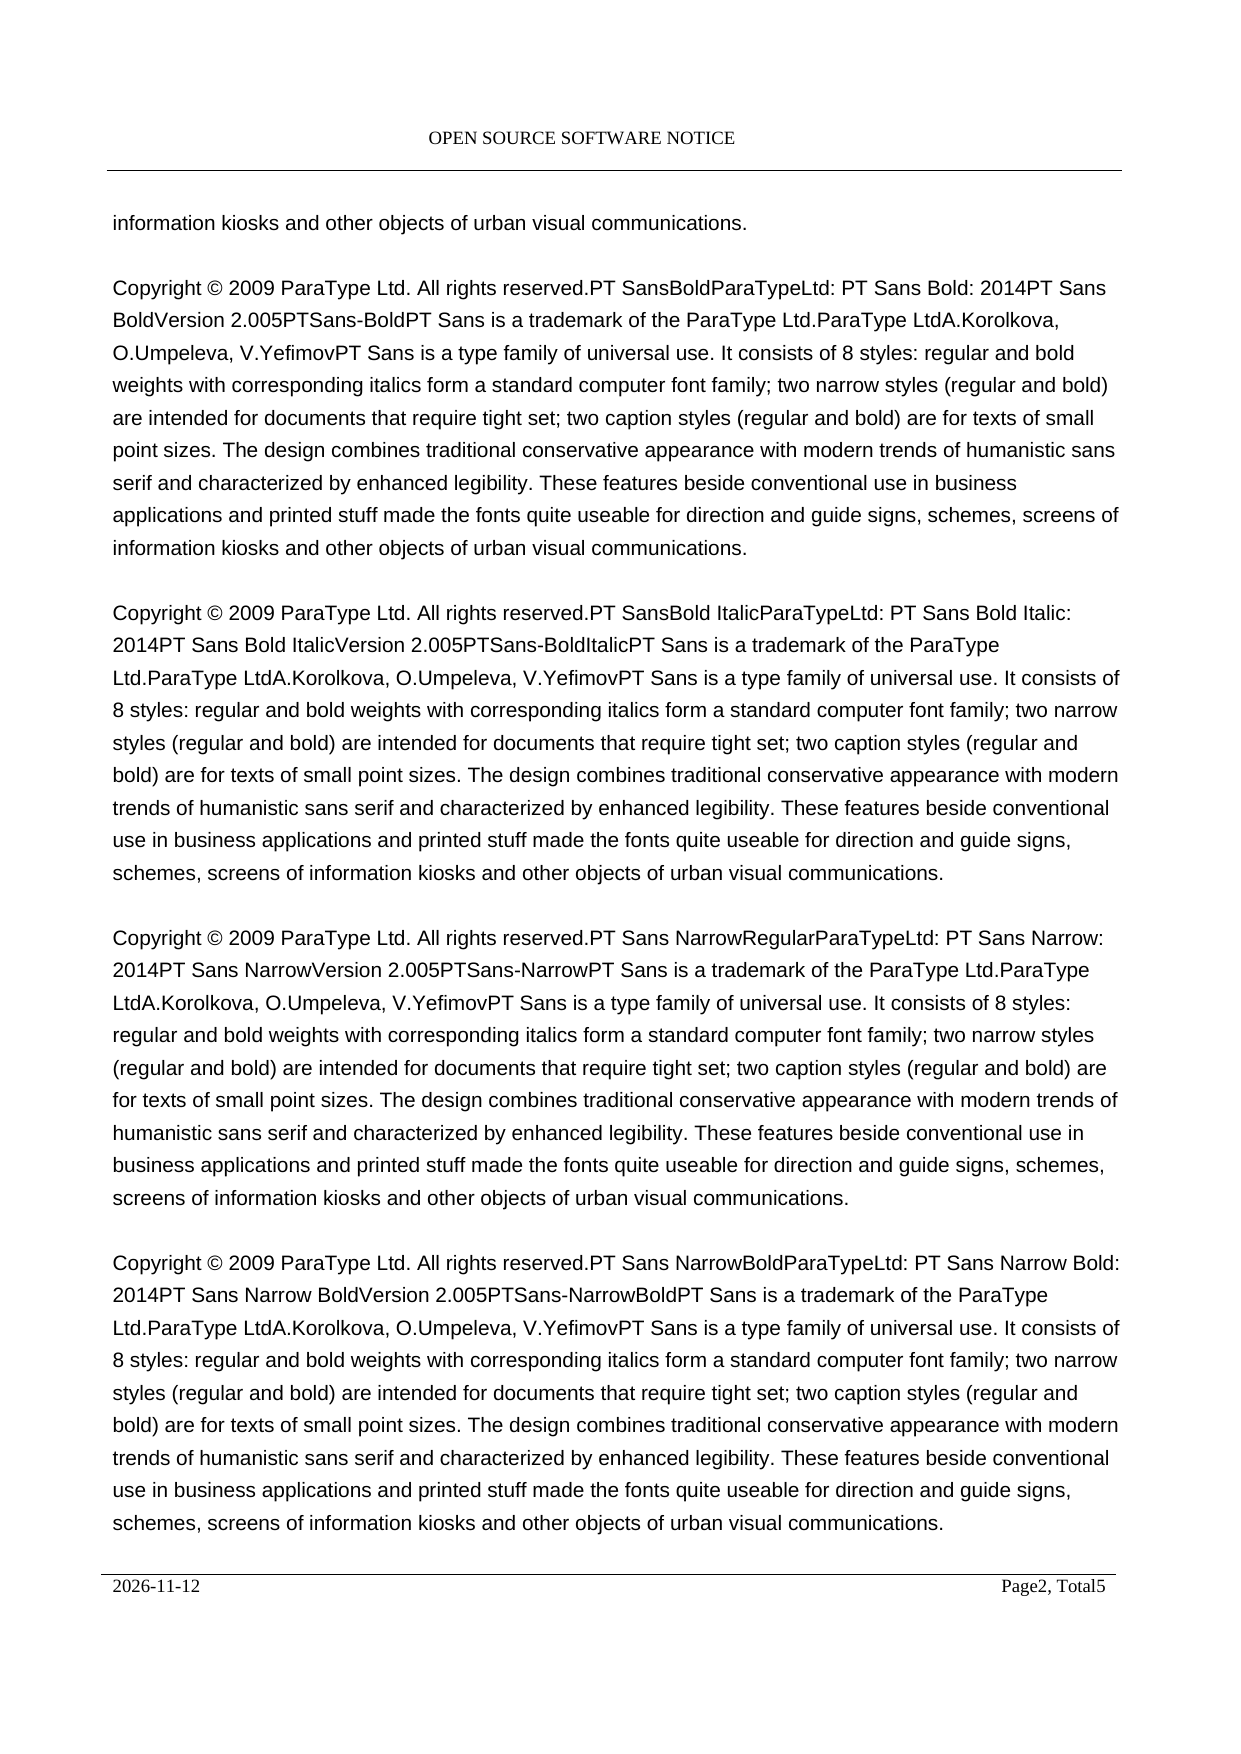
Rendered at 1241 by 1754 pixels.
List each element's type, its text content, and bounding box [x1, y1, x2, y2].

text Copyright © 2009 ParaType Ltd. All rights reserved.PT Sans NarrowBoldParaTypeLtd: PT Sans Narrow Bold: 2014PT Sans Narrow BoldVersion 2.005PTSans-NarrowBoldPT Sans is a trademark of the ParaType Ltd.ParaType LtdA.Korolkova, O.Umpeleva, V.YefimovPT Sans is a type family of universal use. It consists of 8 styles: regular and bold weights with corresponding italics form a standard computer font family; two narrow styles (regular and bold) are intended for documents that require tight set; two caption styles (regular and bold) are for texts of small point sizes. The design combines traditional conservative appearance with modern trends of humanistic sans serif and characterized by enhanced legibility. These features beside conventional use in business applications and printed stuff made the fonts quite useable for direction and guide signs, schemes, screens of information kiosks and other objects of urban visual communications. [112, 1246, 1128, 1571]
text Copyright © 2009 ParaType Ltd. All rights reserved.PT Sans NarrowRegularParaTypeLtd: PT Sans Narrow: 2014PT Sans NarrowVersion 2.005PTSans-NarrowPT Sans is a trademark of the ParaType Ltd.ParaType LtdA.Korolkova, O.Umpeleva, V.YefimovPT Sans is a type family of universal use. It consists of 8 styles: regular and bold weights with corresponding italics form a standard computer font family; two narrow styles (regular and bold) are intended for documents that require tight set; two caption styles (regular and bold) are for texts of small point sizes. The design combines traditional conservative appearance with modern trends of humanistic sans serif and characterized by enhanced legibility. These features beside conventional use in business applications and printed stuff made the fonts quite useable for direction and guide signs, schemes, screens of information kiosks and other objects of urban visual communications. [112, 921, 1128, 1246]
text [112, 206, 1128, 271]
text Copyright © 2009 ParaType Ltd. All rights reserved.PT SansBoldParaTypeLtd: PT Sans Bold: 2014PT Sans BoldVersion 2.005PTSans-BoldPT Sans is a trademark of the ParaType Ltd.ParaType LtdA.Korolkova, O.Umpeleva, V.YefimovPT Sans is a type family of universal use. It consists of 8 styles: regular and bold weights with corresponding italics form a standard computer font family; two narrow styles (regular and bold) are intended for documents that require tight set; two caption styles (regular and bold) are for texts of small point sizes. The design combines traditional conservative appearance with modern trends of humanistic sans serif and characterized by enhanced legibility. These features beside conventional use in business applications and printed stuff made the fonts quite useable for direction and guide signs, schemes, screens of information kiosks and other objects of urban visual communications. [112, 271, 1128, 596]
text Copyright © 2009 ParaType Ltd. All rights reserved.PT SansBold ItalicParaTypeLtd: PT Sans Bold Italic: 2014PT Sans Bold ItalicVersion 2.005PTSans-BoldItalicPT Sans is a trademark of the ParaType Ltd.ParaType LtdA.Korolkova, O.Umpeleva, V.YefimovPT Sans is a type family of universal use. It consists of 8 styles: regular and bold weights with corresponding italics form a standard computer font family; two narrow styles (regular and bold) are intended for documents that require tight set; two caption styles (regular and bold) are for texts of small point sizes. The design combines traditional conservative appearance with modern trends of humanistic sans serif and characterized by enhanced legibility. These features beside conventional use in business applications and printed stuff made the fonts quite useable for direction and guide signs, schemes, screens of information kiosks and other objects of urban visual communications. [112, 596, 1128, 921]
